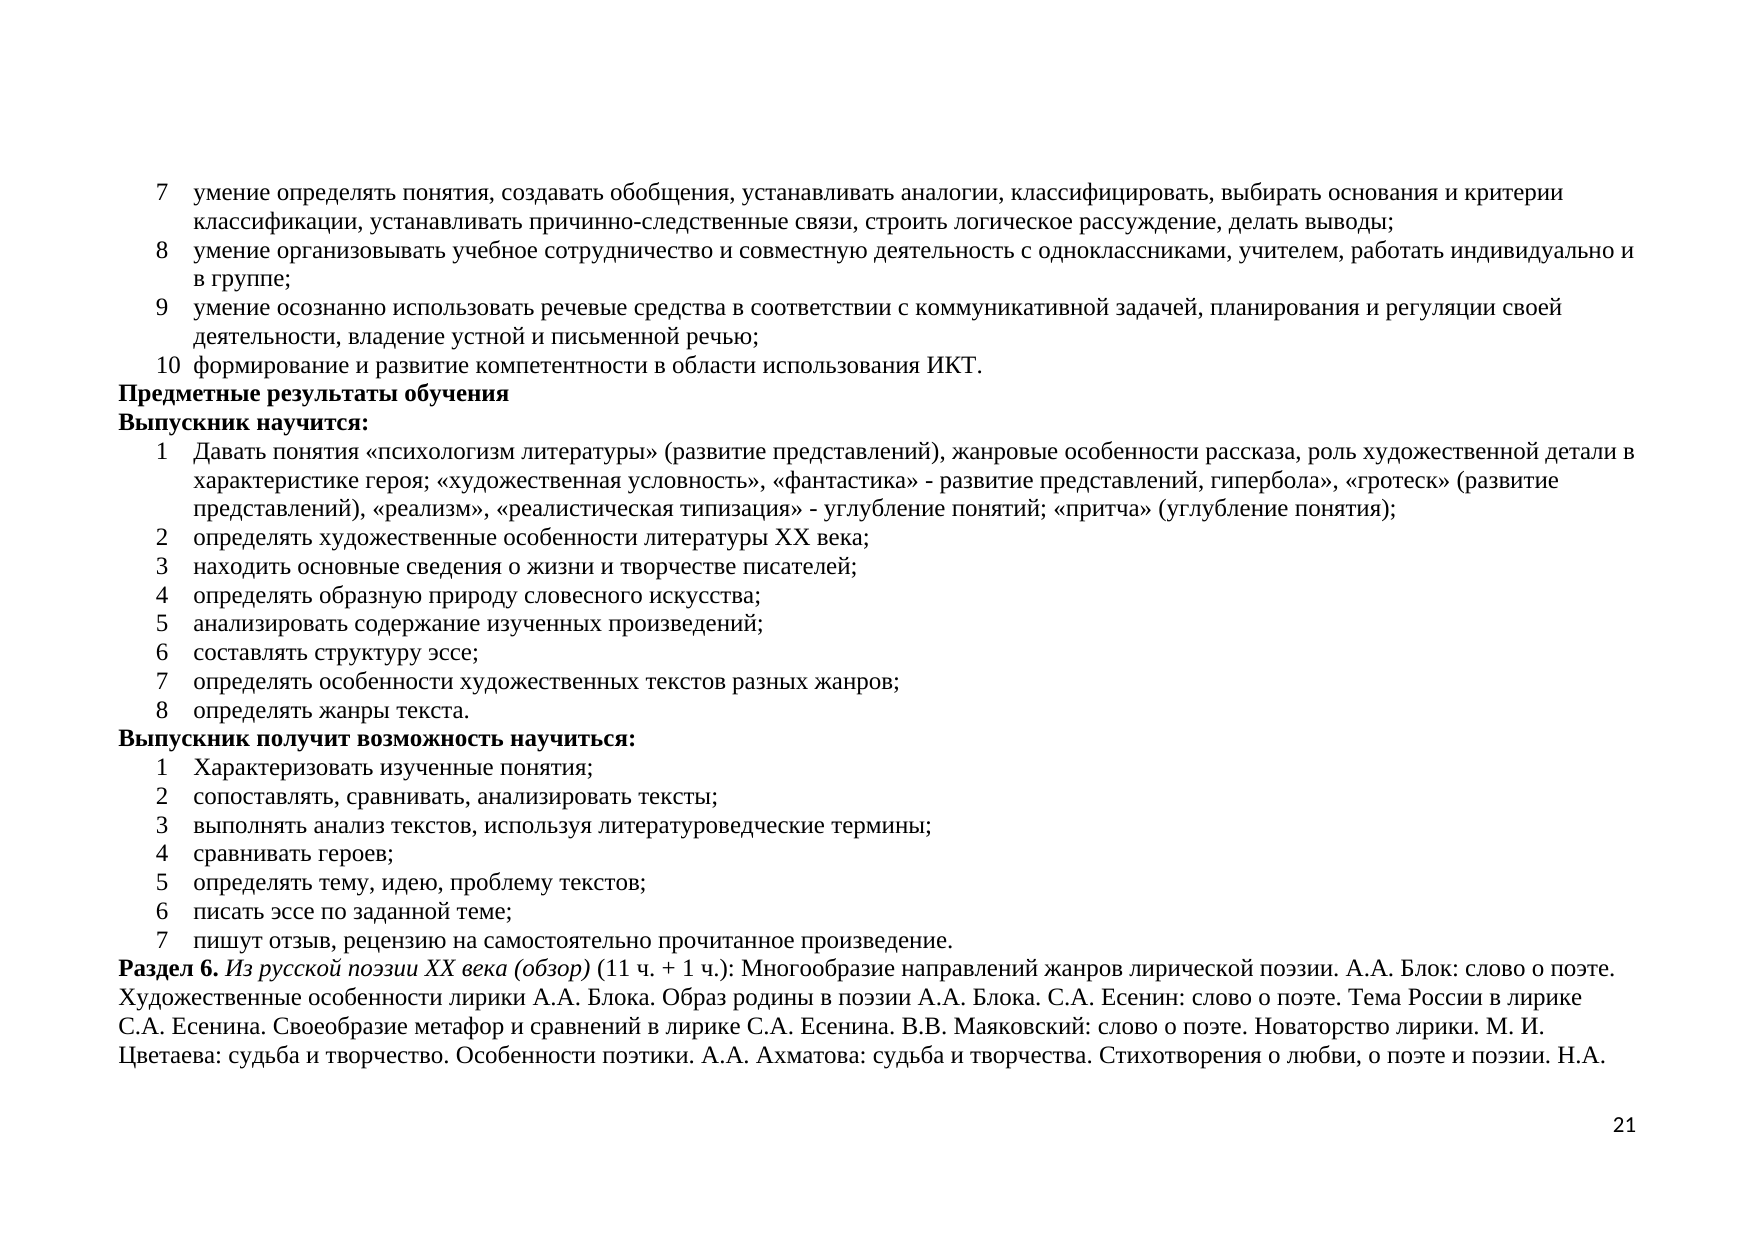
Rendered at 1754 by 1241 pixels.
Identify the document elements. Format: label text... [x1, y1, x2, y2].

list пишут отзыв, рецензию на самостоятельно прочитанное произведение. [156, 925, 1636, 953]
list формирование и развитие компетентности в области использования ИКТ. [156, 350, 1636, 378]
list писать эссе по заданной теме; [156, 896, 1636, 925]
list умение осознанно использовать речевые средства в соответствии с коммуникативной задачей, планирования и регуляции своей деятельности, владение устной и письменной речью; [156, 292, 1636, 350]
list сравнивать героев; [156, 838, 1636, 867]
list анализировать содержание изученных произведений; [156, 608, 1636, 637]
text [118, 953, 1636, 1068]
text Выпускник научится: [118, 407, 1636, 436]
list умение определять понятия, создавать обобщения, устанавливать аналогии, классифицировать, выбирать основания и критерии классификации, устанавливать причинно-следственные связи, строить логическое рассуждение, делать выводы; [156, 177, 1636, 235]
list Характеризовать изученные понятия; [156, 752, 1636, 781]
list Давать понятия «психологизм литературы» (развитие представлений), жанровые особенности рассказа, роль художественной детали в характеристике героя; «художественная условность», «фантастика» - развитие представлений, гипербола», «гротеск» (развитие представлений), «реализм», «реалистическая типизация» - углубление понятий; «притча» (углубление понятия); [156, 436, 1636, 522]
list определять жанры текста. [156, 695, 1636, 723]
text Выпускник получит возможность научиться: [118, 723, 1636, 752]
list определять художественные особенности литературы XX века; [156, 522, 1636, 551]
list выполнять анализ текстов, используя литературоведческие термины; [156, 810, 1636, 838]
list определять образную природу словесного искусства; [156, 580, 1636, 608]
list находить основные сведения о жизни и творчестве писателей; [156, 551, 1636, 580]
list сопоставлять, сравнивать, анализировать тексты; [156, 781, 1636, 810]
list составлять структуру эссе; [156, 637, 1636, 666]
list определять тему, идею, проблему текстов; [156, 867, 1636, 896]
text Предметные результаты обучения [118, 378, 1636, 407]
list умение организовывать учебное сотрудничество и совместную деятельность с одноклассниками, учителем, работать индивидуально и в группе; [156, 235, 1636, 292]
list определять особенности художественных текстов разных жанров; [156, 666, 1636, 695]
